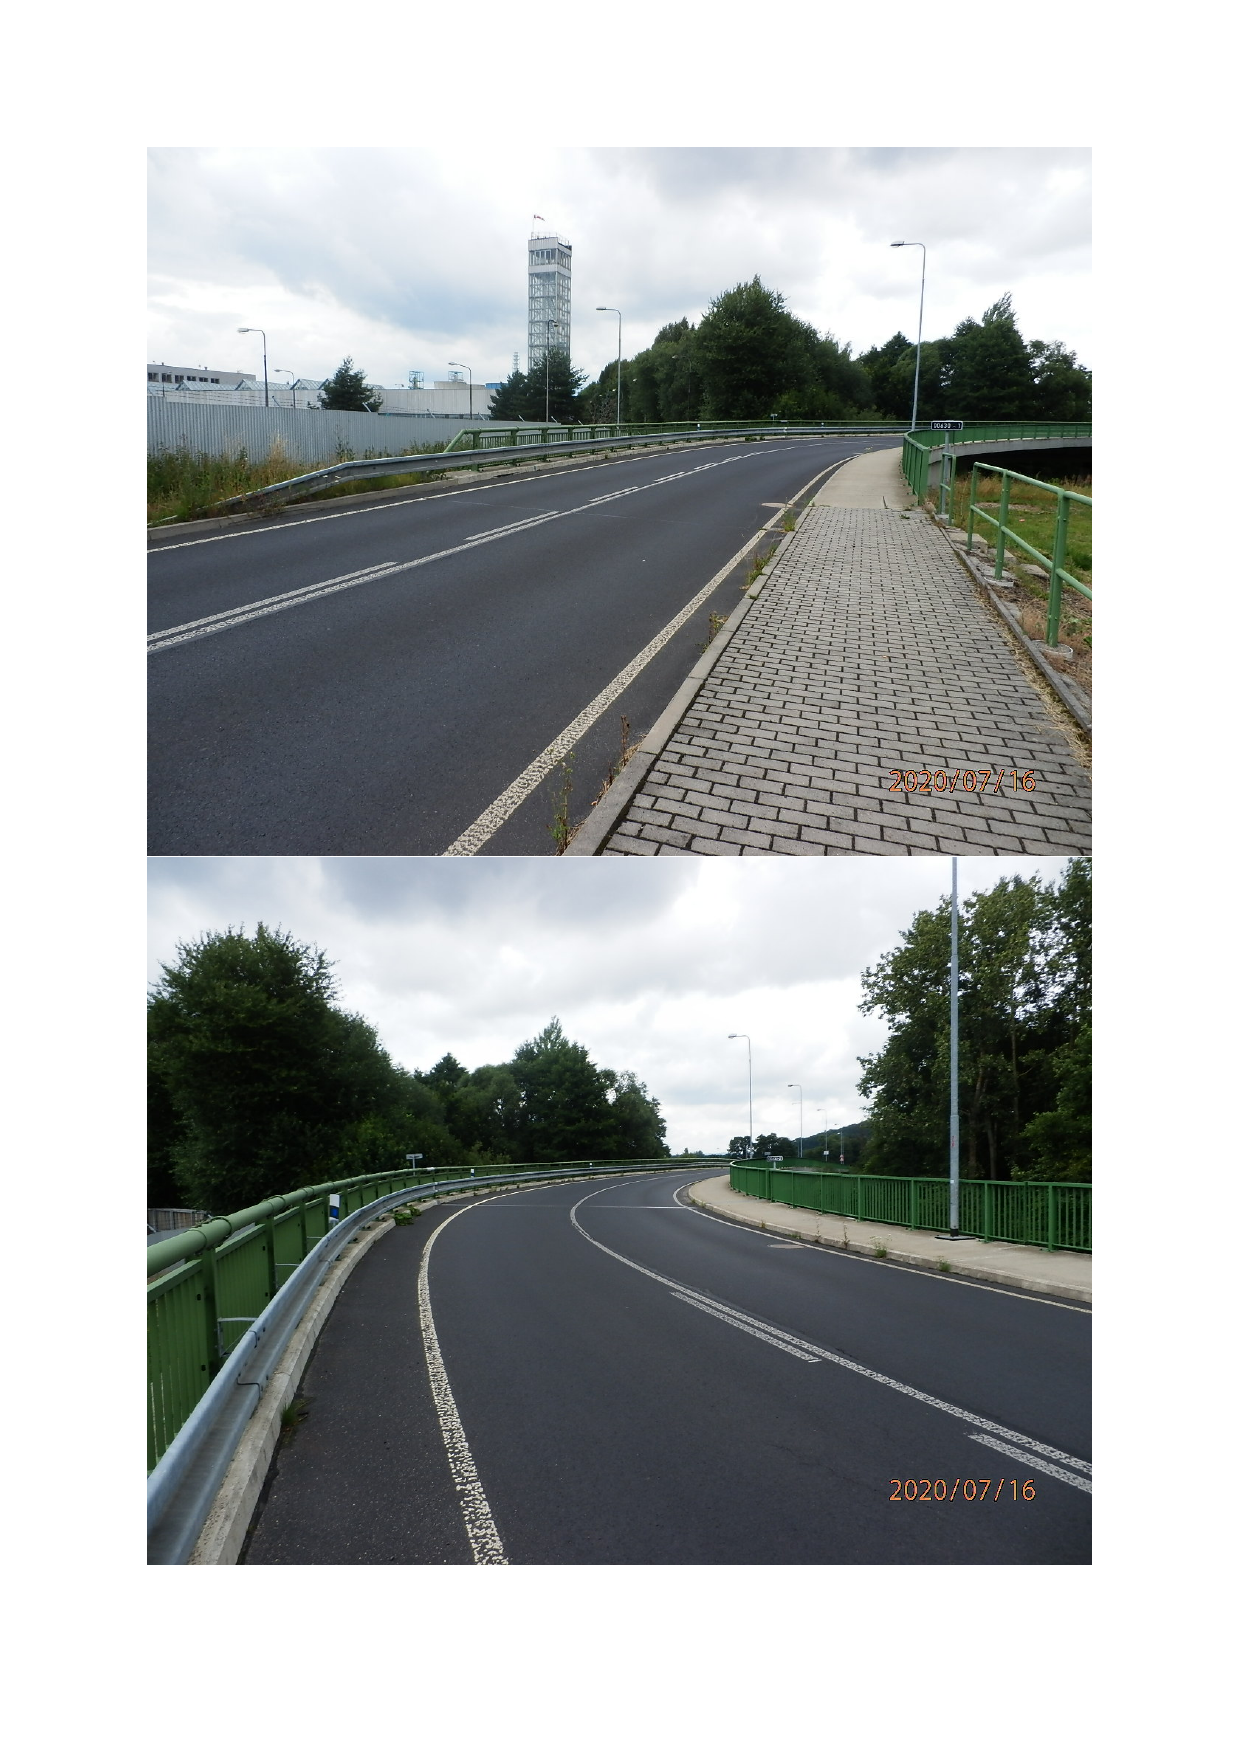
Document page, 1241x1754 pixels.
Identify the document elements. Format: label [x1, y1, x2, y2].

picture [147, 147, 1092, 856]
picture [147, 857, 1092, 1565]
